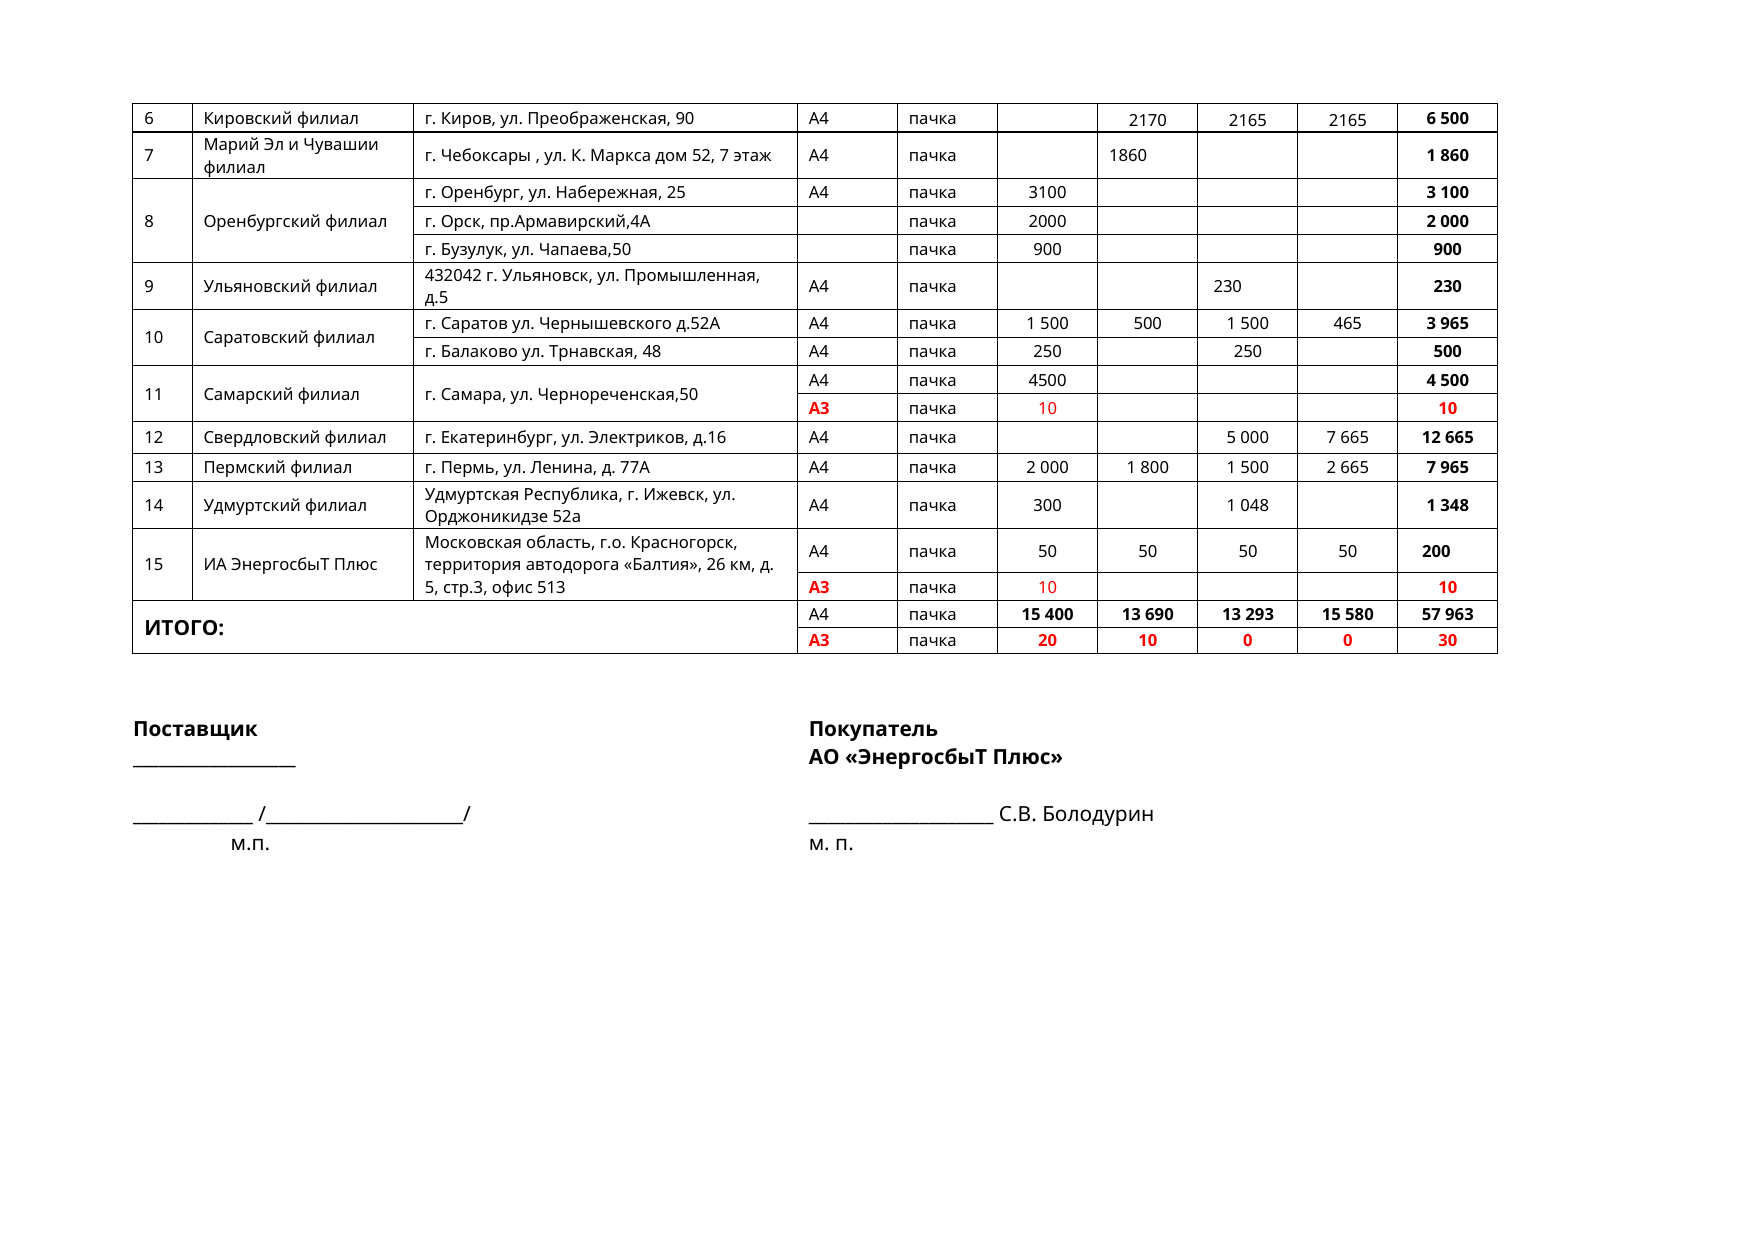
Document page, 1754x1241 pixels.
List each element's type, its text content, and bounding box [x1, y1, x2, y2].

table_cell 1 500 [1198, 310, 1297, 337]
table_cell [1198, 179, 1297, 206]
table_cell пачка [898, 207, 997, 234]
table_cell 1 348 [1398, 482, 1497, 528]
table_cell 7 [133, 133, 192, 178]
table_cell г. Саратов ул. Чернышевского д.52А [414, 310, 797, 337]
table_cell 2165 [1198, 104, 1297, 131]
table_cell 57 963 [1398, 601, 1497, 627]
table_cell 230 [1198, 263, 1297, 309]
table_cell А4 [798, 310, 897, 337]
table_cell пачка [898, 482, 997, 528]
table_cell [1298, 394, 1397, 421]
table_cell А3 [798, 628, 897, 653]
table_cell Марий Эл и Чувашии филиал [193, 133, 413, 178]
table_cell 4 500 [1398, 366, 1497, 393]
table_cell [1298, 235, 1397, 262]
table_cell г. Самара, ул. Чернореченская,50 [414, 366, 797, 421]
table_cell пачка [898, 235, 997, 262]
table_cell пачка [898, 454, 997, 481]
table_cell г. Екатеринбург, ул. Электриков, д.16 [414, 422, 797, 452]
table_cell 7 665 [1298, 422, 1397, 452]
table_cell А4 [798, 133, 897, 178]
table_cell [998, 263, 1097, 309]
table_cell [1298, 366, 1397, 393]
table_cell пачка [898, 422, 997, 452]
table_cell 9 [133, 263, 192, 309]
table_cell 15 400 [998, 601, 1097, 627]
table_cell пачка [898, 529, 997, 572]
table_cell 20 [998, 628, 1097, 653]
table_header Поставщик ___________________ ______________ /______________________/ м.п. [122, 714, 797, 877]
table_cell 1 048 [1198, 482, 1297, 528]
table_cell пачка [898, 310, 997, 337]
table_cell 12 665 [1398, 422, 1497, 452]
table_cell А4 [798, 366, 897, 393]
table_cell пачка [898, 133, 997, 178]
table_cell 432042 г. Ульяновск, ул. Промышленная, д.5 [414, 263, 797, 309]
table_cell А4 [798, 422, 897, 452]
table_cell А4 [798, 454, 897, 481]
table_cell 10 [998, 394, 1097, 421]
table_cell пачка [898, 366, 997, 393]
table_cell Удмуртская Республика, г. Ижевск, ул. Орджоникидзе 52а [414, 482, 797, 528]
table_cell г. Киров, ул. Преображенская, 90 [414, 104, 797, 131]
table_cell [1298, 179, 1397, 206]
table_cell 2000 [998, 207, 1097, 234]
table_cell [1098, 482, 1197, 528]
table_cell пачка [898, 628, 997, 653]
table_cell пачка [898, 104, 997, 131]
table_cell 500 [1098, 310, 1197, 337]
table_cell пачка [898, 263, 997, 309]
table_cell [1198, 207, 1297, 234]
table_header Покупатель АО «ЭнергосбыТ Плюс» ____________________ С.В. Болодурин м. п. [797, 714, 1654, 877]
table_cell [1098, 422, 1197, 452]
table_cell 1860 [1098, 133, 1197, 178]
table_cell 7 965 [1398, 454, 1497, 481]
table_cell Свердловский филиал [193, 422, 413, 452]
table_cell г. Чебоксары , ул. К. Маркса дом 52, 7 этаж [414, 133, 797, 178]
table_cell А4 [798, 529, 897, 572]
table_cell 10 [1398, 573, 1497, 600]
table_cell 15 [133, 529, 192, 600]
table_cell [1198, 394, 1297, 421]
table_cell Кировский филиал [193, 104, 413, 131]
table_cell [1098, 338, 1197, 365]
table_cell [1098, 573, 1197, 600]
table_cell 15 580 [1298, 601, 1397, 627]
table_cell [1198, 366, 1297, 393]
table_cell [798, 235, 897, 262]
table_cell г. Бузулук, ул. Чапаева,50 [414, 235, 797, 262]
table_cell [1198, 133, 1297, 178]
table_cell [1098, 366, 1197, 393]
table_cell [1098, 179, 1197, 206]
table_cell 13 690 [1098, 601, 1197, 627]
table_cell [1298, 338, 1397, 365]
table_cell Саратовский филиал [193, 310, 413, 365]
table_cell Оренбургский филиал [193, 179, 413, 262]
table_cell 230 [1398, 263, 1497, 309]
table_cell А4 [798, 263, 897, 309]
table_cell А4 [798, 179, 897, 206]
table_cell г. Орск, пр.Армавирский,4А [414, 207, 797, 234]
table_cell [1098, 394, 1197, 421]
table_cell А4 [798, 482, 897, 528]
table_cell [1198, 573, 1297, 600]
table_cell [998, 422, 1097, 452]
table_cell 13 293 [1198, 601, 1297, 627]
table_cell [1098, 263, 1197, 309]
table_cell пачка [898, 601, 997, 627]
table_cell 8 [133, 179, 192, 262]
table_cell 200 [1398, 529, 1497, 572]
table_cell 2 665 [1298, 454, 1397, 481]
table_cell пачка [898, 179, 997, 206]
table_cell 4500 [998, 366, 1097, 393]
table_cell [1298, 482, 1397, 528]
table_cell 10 [1398, 394, 1497, 421]
table_cell А3 [798, 573, 897, 600]
table_cell 10 [1098, 628, 1197, 653]
table_cell пачка [898, 394, 997, 421]
table_cell 13 [133, 454, 192, 481]
table_cell пачка [898, 338, 997, 365]
table_cell 5 000 [1198, 422, 1297, 452]
table_cell ИТОГО: [133, 601, 797, 653]
table_cell Ульяновский филиал [193, 263, 413, 309]
table_cell 6 [133, 104, 192, 131]
table_cell Московская область, г.о. Красногорск, территория автодорога «Балтия», 26 км, д. 5, стр.3, офис 513 [414, 529, 797, 600]
table_cell 6 500 [1398, 104, 1497, 131]
table_cell [998, 104, 1097, 131]
table_cell 1 800 [1098, 454, 1197, 481]
table_cell Пермский филиал [193, 454, 413, 481]
table_cell 50 [1198, 529, 1297, 572]
table_cell 250 [998, 338, 1097, 365]
table_cell А4 [798, 104, 897, 131]
table_cell пачка [898, 573, 997, 600]
table_cell 2 000 [1398, 207, 1497, 234]
table_cell 3100 [998, 179, 1097, 206]
table_cell [1298, 573, 1397, 600]
table_cell [1298, 207, 1397, 234]
table_cell А3 [798, 394, 897, 421]
table_cell 50 [1098, 529, 1197, 572]
table_cell 1 860 [1398, 133, 1497, 178]
table_cell [1298, 263, 1397, 309]
table_cell 2165 [1298, 104, 1397, 131]
table_cell [798, 207, 897, 234]
table_cell 300 [998, 482, 1097, 528]
table_cell 3 100 [1398, 179, 1497, 206]
table_cell [998, 133, 1097, 178]
table_cell Удмуртский филиал [193, 482, 413, 528]
table_cell 2170 [1098, 104, 1197, 131]
table_cell ИА ЭнергосбыТ Плюс [193, 529, 413, 600]
table_cell 10 [998, 573, 1097, 600]
table_cell г. Оренбург, ул. Набережная, 25 [414, 179, 797, 206]
table_cell 0 [1298, 628, 1397, 653]
table_cell 11 [133, 366, 192, 421]
table_cell 900 [1398, 235, 1497, 262]
table_cell 0 [1198, 628, 1297, 653]
table_cell [1298, 133, 1397, 178]
table_cell 1 500 [1198, 454, 1297, 481]
table_cell 3 965 [1398, 310, 1497, 337]
table_cell [1198, 235, 1297, 262]
table_cell [1098, 235, 1197, 262]
table_cell Самарский филиал [193, 366, 413, 421]
table_cell А4 [798, 601, 897, 627]
table_cell 10 [133, 310, 192, 365]
table_cell 2 000 [998, 454, 1097, 481]
table_cell 250 [1198, 338, 1297, 365]
table_cell 12 [133, 422, 192, 452]
table_cell 30 [1398, 628, 1497, 653]
table_cell 900 [998, 235, 1097, 262]
table_cell 500 [1398, 338, 1497, 365]
table_cell 50 [998, 529, 1097, 572]
table_cell г. Балаково ул. Трнавская, 48 [414, 338, 797, 365]
table_cell 50 [1298, 529, 1397, 572]
table_cell 1 500 [998, 310, 1097, 337]
table_cell 14 [133, 482, 192, 528]
table_cell г. Пермь, ул. Ленина, д. 77А [414, 454, 797, 481]
table_cell 465 [1298, 310, 1397, 337]
table_cell А4 [798, 338, 897, 365]
table_cell [1098, 207, 1197, 234]
